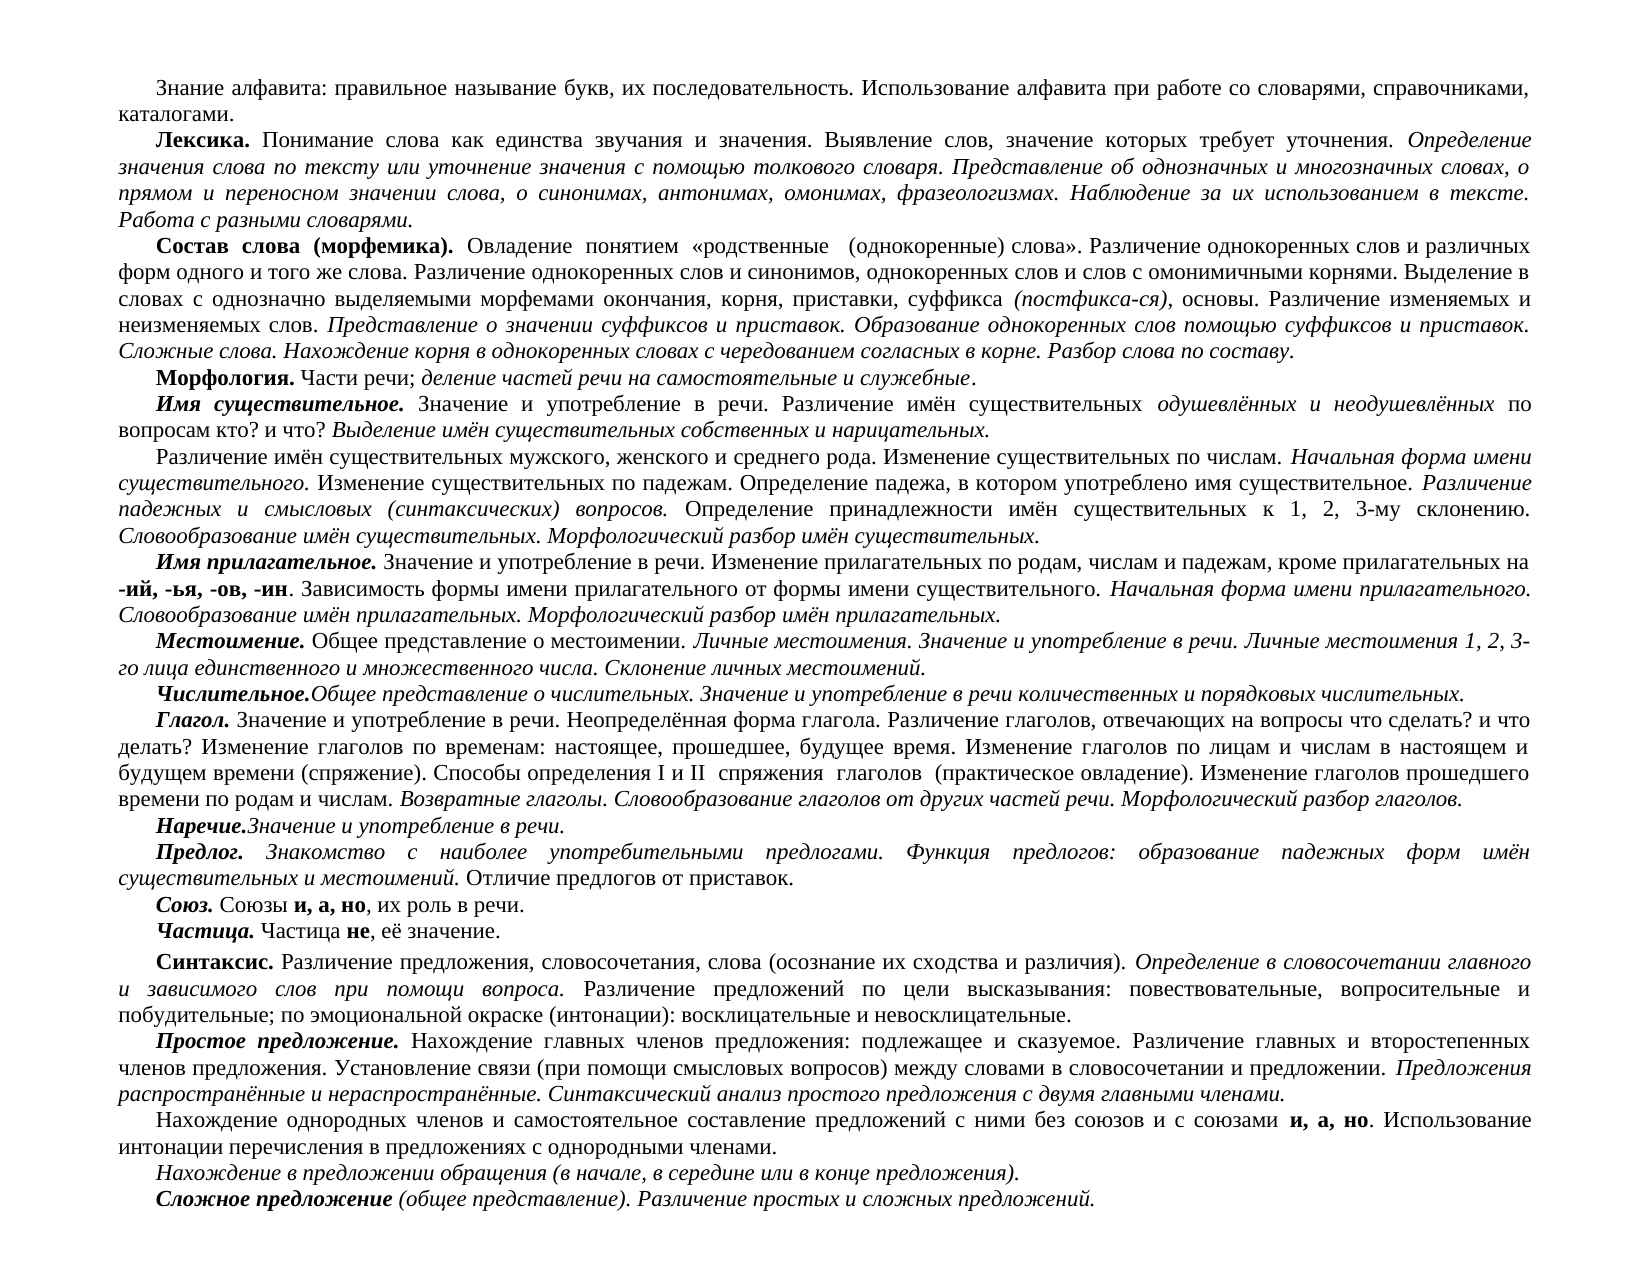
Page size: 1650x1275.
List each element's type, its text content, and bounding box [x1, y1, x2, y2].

text Синтаксис. Различение предложения, словосочетания, слова (осознание их сходства и различия). Определение в словосочетании главного и зависимого слов при помощи вопроса. Различение предложений по цели высказывания: повествовательные, вопросительные и побудительные; по эмоциональной окраске (интонации): восклицательные и невосклицательные. [118, 948, 1532, 1027]
text Наречие.Значение и употребление в речи. [118, 812, 1532, 838]
text Морфология. Части речи; деление частей речи на самостоятельные и служебные. [118, 364, 1532, 390]
text Состав слова (морфемика). Овладение понятием «родственные (однокоренные) слова». Различение однокоренных слов и различных форм одного и того же слова. Различение однокоренных слов и синонимов, однокоренных слов и слов с омонимичными корнями. Выделение в словах с однозначно выделяемыми морфемами окончания, корня, приставки, суффикса (постфикса-ся), основы. Различение изменяемых и неизменяемых слов. Представление о значении суффиксов и приставок. Образование однокоренных слов помощью суффиксов и приставок. Сложные слова. Нахождение корня в однокоренных словах с чередованием согласных в корне. Разбор слова по составу. [118, 232, 1532, 364]
text Местоимение. Общее представление о местоимении. Личные местоимения. Значение и употребление в речи. Личные местоимения 1, 2, 3-го лица единственного и множественного числа. Склонение личных местоимений. [118, 627, 1532, 680]
text Глагол. Значение и употребление в речи. Неопределённая форма глагола. Различение глаголов, отвечающих на вопросы что сделать? и что делать? Изменение глаголов по временам: настоящее, прошедшее, будущее время. Изменение глаголов по лицам и числам в настоящем и будущем времени (спряжение). Способы определения І и ІІ спряжения глаголов (практическое овладение). Изменение глаголов прошедшего времени по родам и числам. Возвратные глаголы. Словообразование глаголов от других частей речи. Морфологический разбор глаголов. [118, 706, 1532, 812]
text Частица. Частица не, её значение. [118, 917, 1532, 943]
text Имя прилагательное. Значение и употребление в речи. Изменение прилагательных по родам, числам и падежам, кроме прилагательных на -ий, -ья, -ов, -ин. Зависимость формы имени прилагательного от формы имени существительного. Начальная форма имени прилагательного. Словообразование имён прилагательных. Морфологический разбор имён прилагательных. [118, 548, 1532, 627]
text Сложное предложение (общее представление). Различение простых и сложных предложений. [118, 1185, 1532, 1212]
text Союз. Союзы и, а, но, их роль в речи. [118, 891, 1532, 917]
text Знание алфавита: правильное называние букв, их последовательность. Использование алфавита при работе со словарями, справочниками, каталогами. [118, 74, 1532, 127]
text Предлог. Знакомство с наиболее употребительными предлогами. Функция предлогов: образование падежных форм имён существительных и местоимений. Отличие предлогов от приставок. [118, 838, 1532, 891]
text Числительное.Общее представление о числительных. Значение и употребление в речи количественных и порядковых числительных. [118, 680, 1532, 706]
text Различение имён существительных мужского, женского и среднего рода. Изменение существительных по числам. Начальная форма имени существительного. Изменение существительных по падежам. Определение падежа, в котором употреблено имя существительное. Различение падежных и смысловых (синтаксических) вопросов. Определение принадлежности имён существительных к 1, 2, 3-му склонению. Словообразование имён существительных. Морфологический разбор имён существительных. [118, 443, 1532, 548]
text Имя существительное. Значение и употребление в речи. Различение имён существительных одушевлённых и неодушевлённых по вопросам кто? и что? Выделение имён существительных собственных и нарицательных. [118, 390, 1532, 443]
text Нахождение в предложении обращения (в начале, в середине или в конце предложения). [118, 1159, 1532, 1185]
text Простое предложение. Нахождение главных членов предложения: подлежащее и сказуемое. Различение главных и второстепенных членов предложения. Установление связи (при помощи смысловых вопросов) между словами в словосочетании и предложении. Предложения распространённые и нераспространённые. Синтаксический анализ простого предложения с двумя главными членами. [118, 1027, 1532, 1106]
text Лексика. Понимание слова как единства звучания и значения. Выявление слов, значение которых требует уточнения. Определение значения слова по тексту или уточнение значения с помощью толкового словаря. Представление об однозначных и многозначных словах, о прямом и переносном значении слова, о синонимах, антонимах, омонимах, фразеологизмах. Наблюдение за их использованием в тексте. Работа с разными словарями. [118, 127, 1532, 232]
text Нахождение однородных членов и самостоятельное составление предложений с ними без союзов и с союзами и, а, но. Использование интонации перечисления в предложениях с однородными членами. [118, 1106, 1532, 1159]
